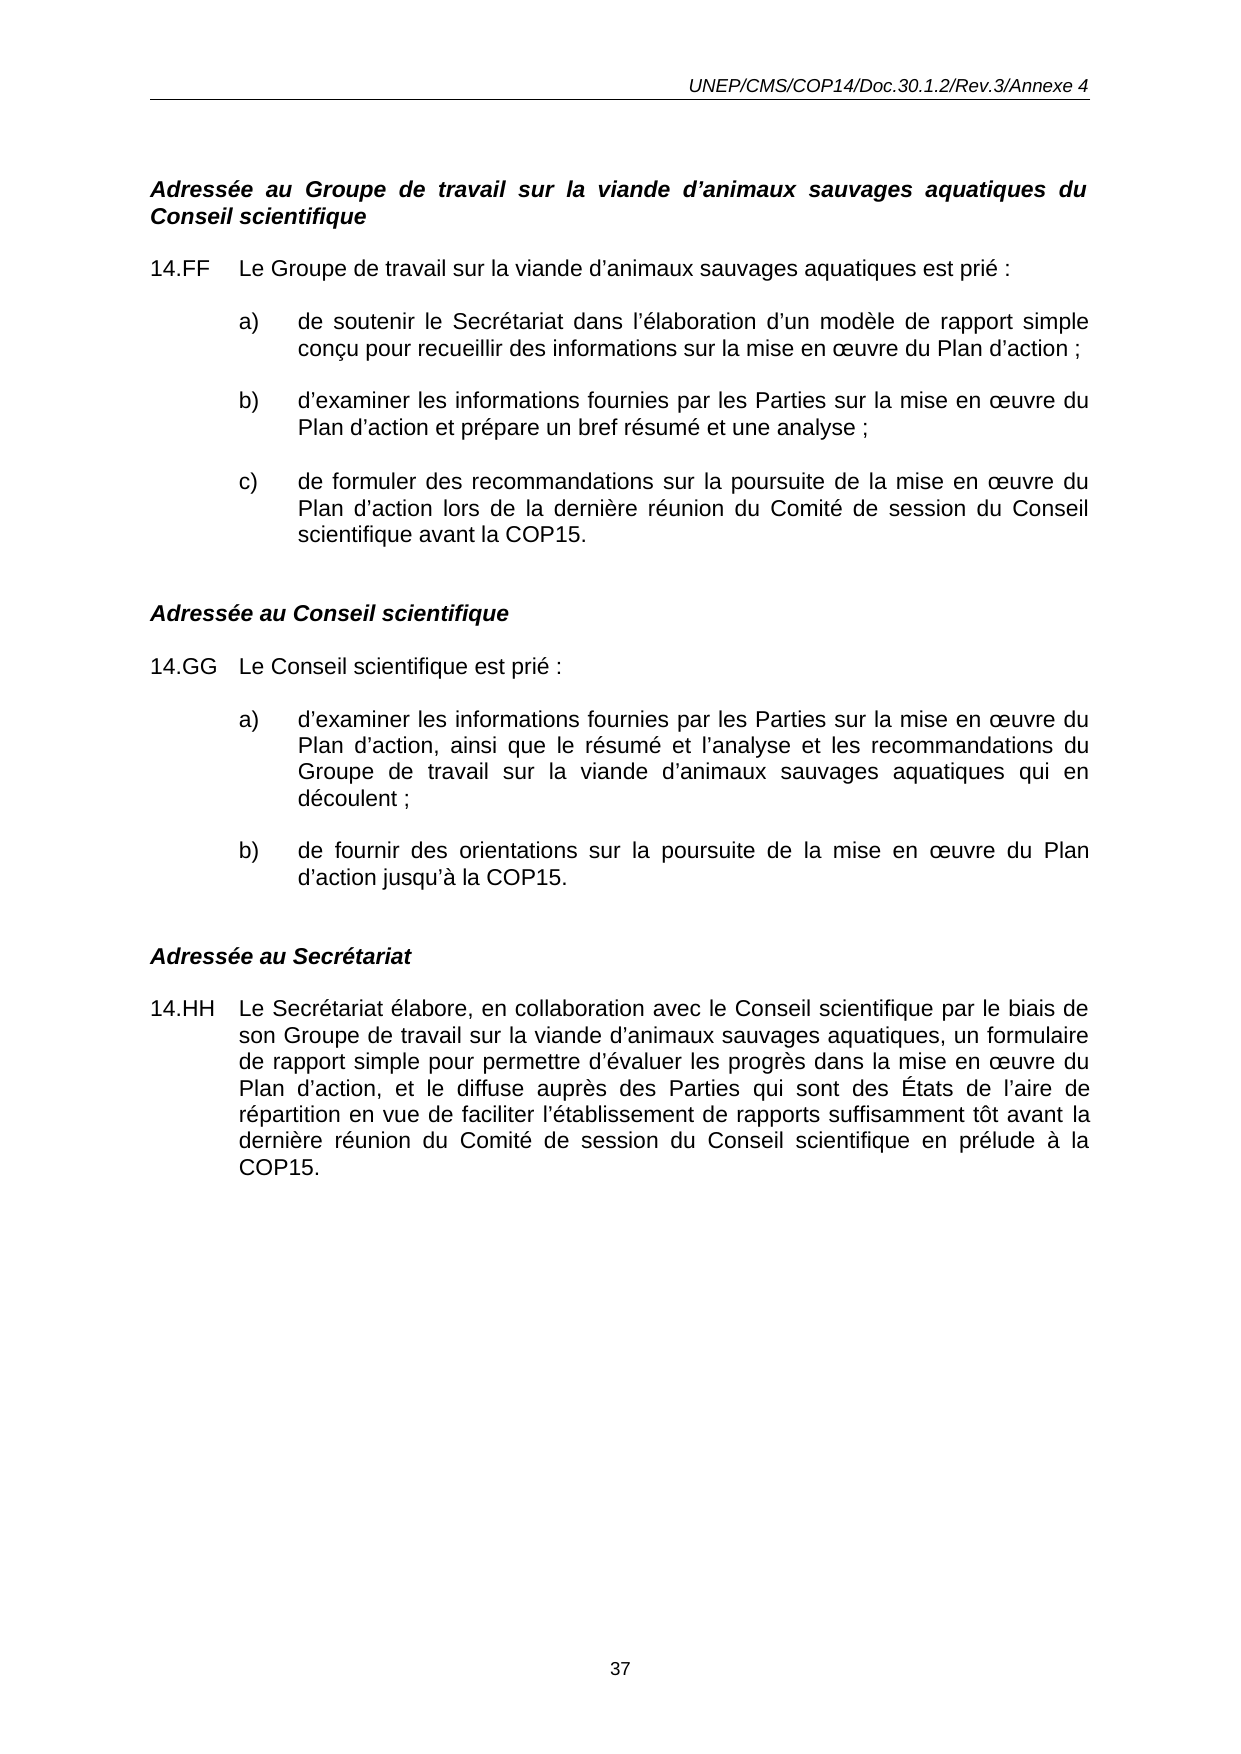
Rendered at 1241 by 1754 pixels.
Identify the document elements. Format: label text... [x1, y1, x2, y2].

list d’examiner les informations fournies par les Parties sur la mise en œuvre du Plan d’action, ainsi que le résumé et l’analyse et les recommandations du Groupe de travail sur la viande d’animaux sauvages aquatiques qui en découlent ; [239, 706, 1090, 811]
text Adressée au Secrétariat [150, 943, 1090, 969]
text 14.FF Le Groupe de travail sur la viande d’animaux sauvages aquatiques est prié : [150, 255, 1090, 282]
list de fournir des orientations sur la poursuite de la mise en œuvre du Plan d’action jusqu’à la COP15. [239, 837, 1090, 890]
list de formuler des recommandations sur la poursuite de la mise en œuvre du Plan d’action lors de la dernière réunion du Comité de session du Conseil scientifique avant la COP15. [239, 468, 1090, 547]
list d’examiner les informations fournies par les Parties sur la mise en œuvre du Plan d’action et prépare un bref résumé et une analyse ; [239, 387, 1090, 440]
text 14.HH Le Secrétariat élabore, en collaboration avec le Conseil scientifique par le biais de son Groupe de travail sur la viande d’animaux sauvages aquatiques, un formulaire de rapport simple pour permettre d’évaluer les progrès dans la mise en œuvre du Plan d’action, et le diffuse auprès des Parties qui sont des États de l’aire de répartition en vue de faciliter l’établissement de rapports suffisamment tôt avant la dernière réunion du Comité de session du Conseil scientifique en prélude à la COP15. [150, 995, 1090, 1180]
list de soutenir le Secrétariat dans l’élaboration d’un modèle de rapport simple conçu pour recueillir des informations sur la mise en œuvre du Plan d’action ; [239, 308, 1090, 361]
text Adressée au Conseil scientifique [150, 600, 1090, 626]
text Adressée au Groupe de travail sur la viande d’animaux sauvages aquatiques du Conseil scientifique [150, 176, 1090, 229]
text 14.GG Le Conseil scientifique est prié : [150, 653, 1090, 679]
